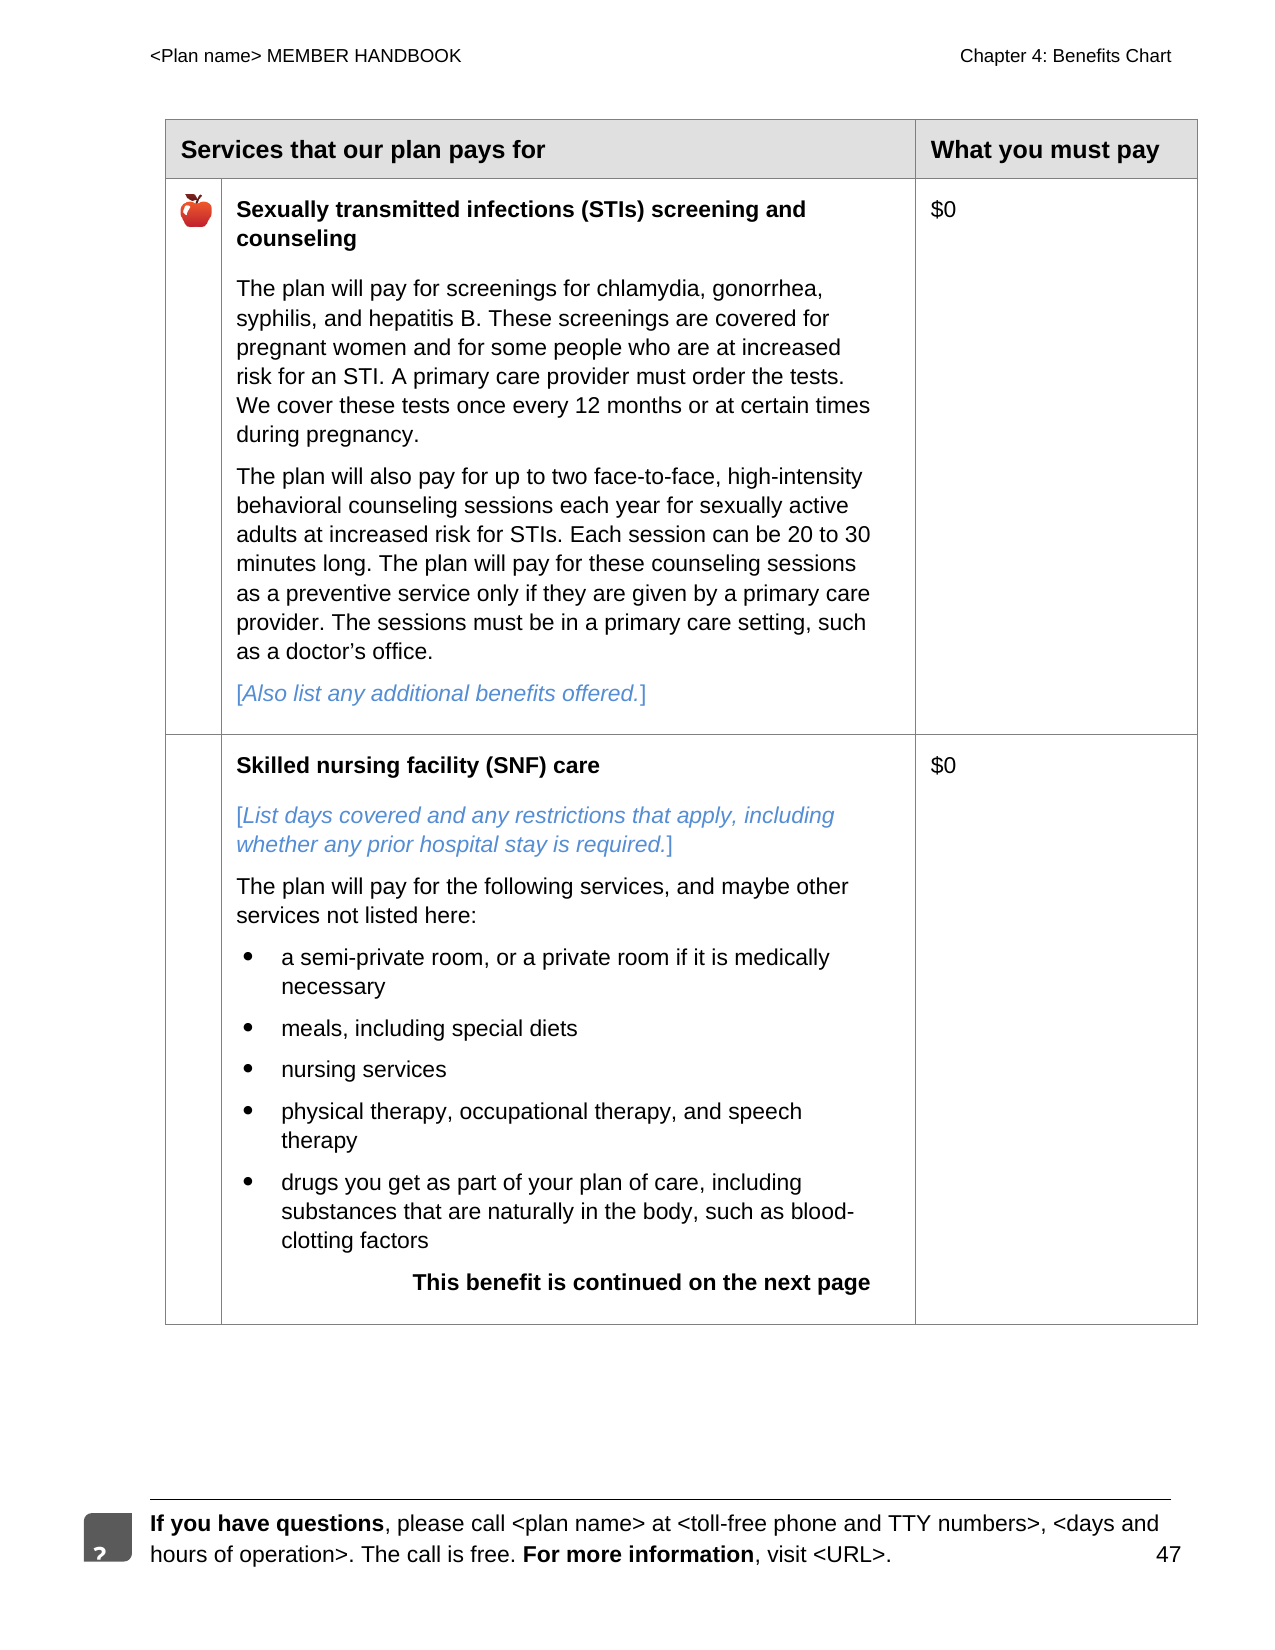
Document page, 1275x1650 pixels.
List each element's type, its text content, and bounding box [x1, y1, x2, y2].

table_header What you must pay [916, 120, 1197, 178]
table_cell $0 [916, 735, 1197, 1324]
table_cell Skilled nursing facility (SNF) care [List days covered and any restrictions that apply, including whether any prior hospital stay is required.] The plan will pay for the following services, and maybe other services not listed here: a semi-private room, or a private room if it is medically necessary meals, including special diets nursing services physical therapy, occupational therapy, and speech therapy drugs you get as part of your plan of care, including substances that are naturally in the body, such as blood-clotting factors This benefit is continued on the next page [222, 735, 915, 1324]
table_cell [166, 735, 221, 1324]
table_cell [166, 179, 221, 734]
table_cell Sexually transmitted infections (STIs) screening and counseling The plan will pay for screenings for chlamydia, gonorrhea, syphilis, and hepatitis B. These screenings are covered for pregnant women and for some people who are at increased risk for an STI. A primary care provider must order the tests. We cover these tests once every 12 months or at certain times during pregnancy. The plan will also pay for up to two face-to-face, high-intensity behavioral counseling sessions each year for sexually active adults at increased risk for STIs. Each session can be 20 to 30 minutes long. The plan will pay for these counseling sessions as a preventive service only if they are given by a primary care provider. The sessions must be in a primary care setting, such as a doctor’s office. [Also list any additional benefits offered.] [222, 179, 915, 734]
picture [180, 194, 212, 227]
table_header Services that our plan pays for [166, 120, 915, 178]
table_cell $0 [916, 179, 1197, 734]
